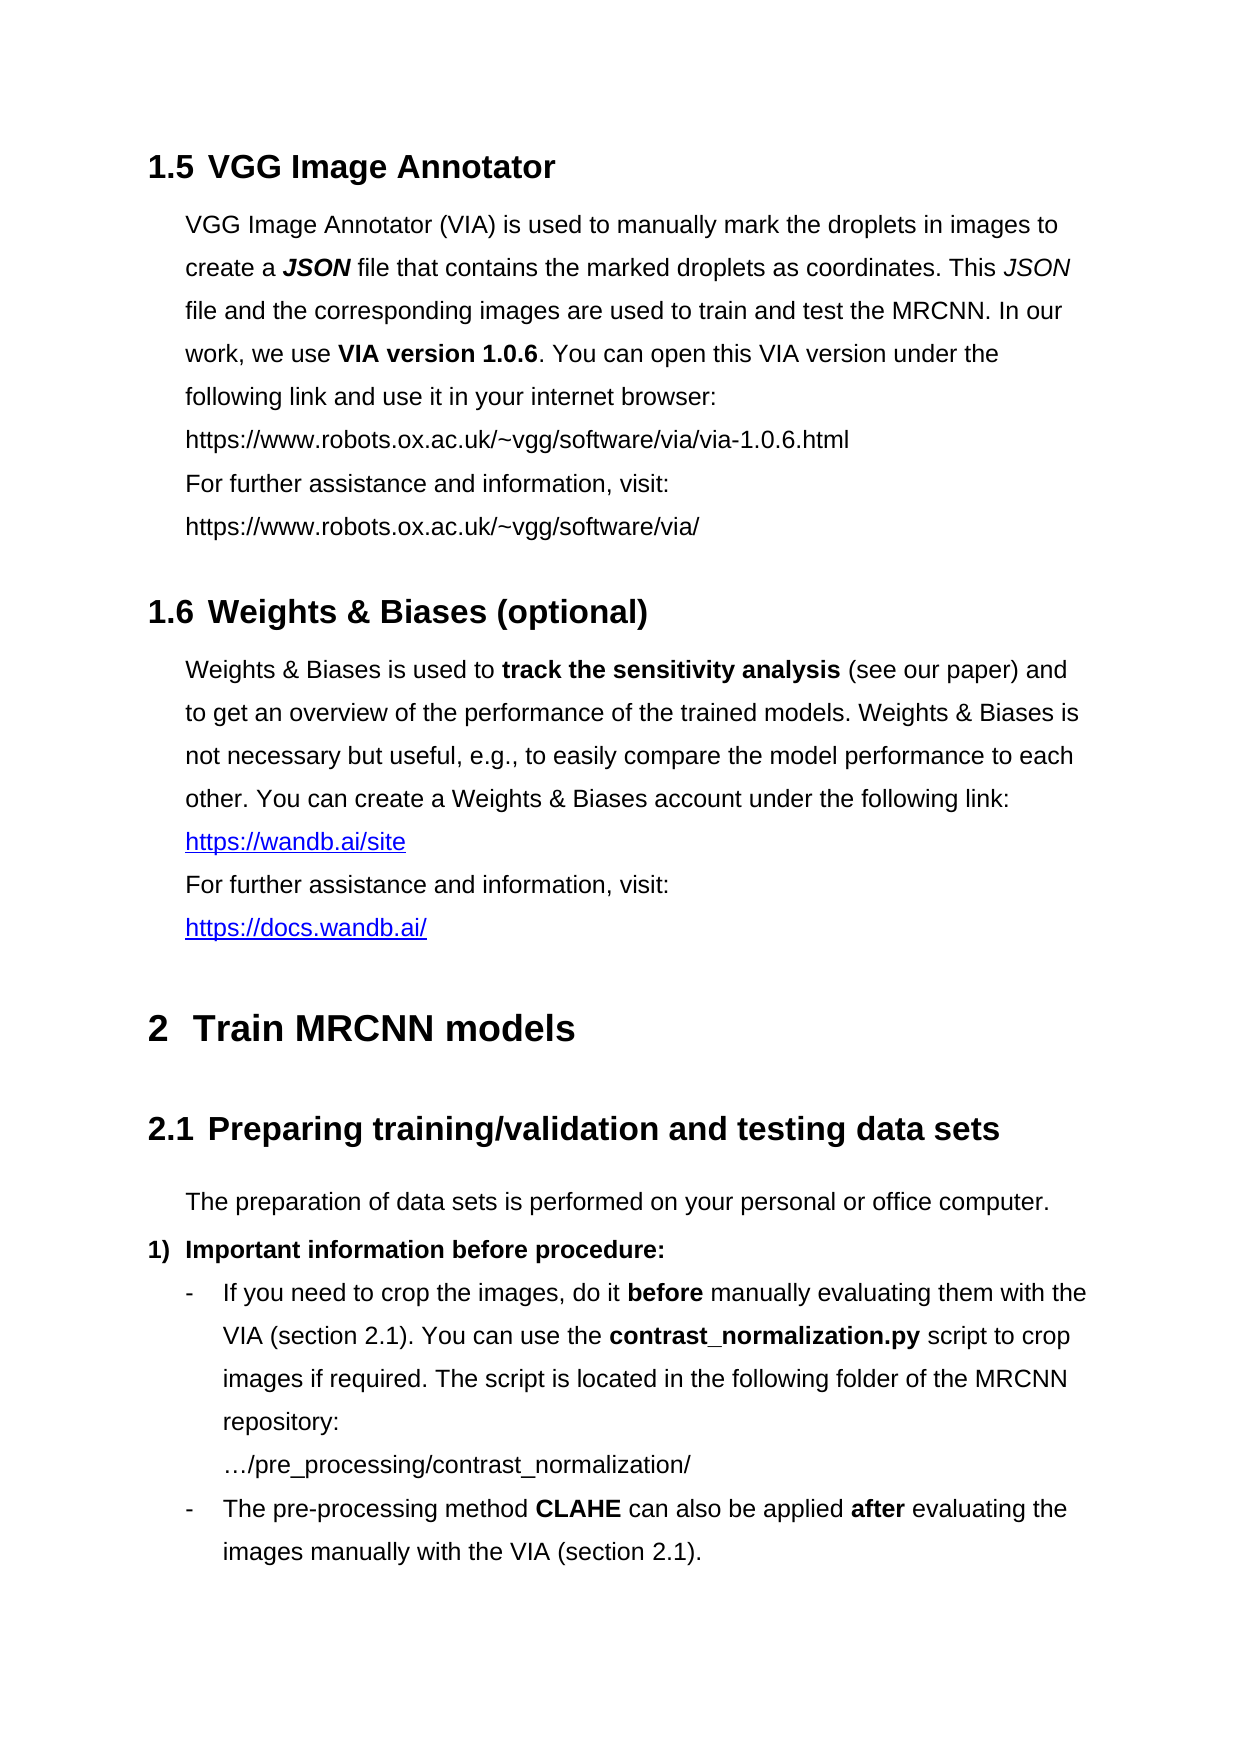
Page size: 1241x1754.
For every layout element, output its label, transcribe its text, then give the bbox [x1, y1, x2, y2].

subtitle Weights & Biases (optional) [148, 592, 1093, 631]
subtitle VGG Image Annotator [148, 148, 1093, 186]
list …/pre_processing/contrast_normalization/ [223, 1451, 1093, 1479]
subtitle Train MRCNN models [148, 1007, 1093, 1050]
list https://docs.wandb.ai/ [185, 913, 1093, 942]
list For further assistance and information, visit: [185, 870, 1093, 899]
list If you need to crop the images, do it before manually evaluating them with the VIA (section 2.1). You can use the contrast_normalization.py script to crop images if required. The script is located in the following folder of the MRCNN repository: [185, 1278, 1093, 1436]
subtitle Preparing training/validation and testing data sets [148, 1109, 1093, 1147]
list The pre-processing method CLAHE can also be applied after evaluating the images manually with the VIA (section 2.1). [185, 1494, 1093, 1566]
text The preparation of data sets is performed on your personal or office computer. [148, 1187, 1093, 1216]
list Weights & Biases is used to track the sensitivity analysis (see our paper) and to get an overview of the performance of the trained models. Weights & Biases is not necessary but useful, e.g., to easily compare the model performance to each other. You can create a Weights & Biases account under the following link: [185, 655, 1093, 813]
list For further assistance and information, visit: https://www.robots.ox.ac.uk/~vgg/software/via/ [185, 469, 1093, 541]
list Important information before procedure: [148, 1235, 1093, 1264]
list VGG Image Annotator (VIA) is used to manually mark the droplets in images to create a JSON file that contains the marked droplets as coordinates. This JSON file and the corresponding images are used to train and test the MRCNN. In our work, we use VIA version 1.0.6. You can open this VIA version under the following link and use it in your internet browser: https://www.robots.ox.ac.uk/~vgg/software/via/via-1.0.6.html [185, 210, 1093, 454]
list https://wandb.ai/site [185, 827, 1093, 856]
